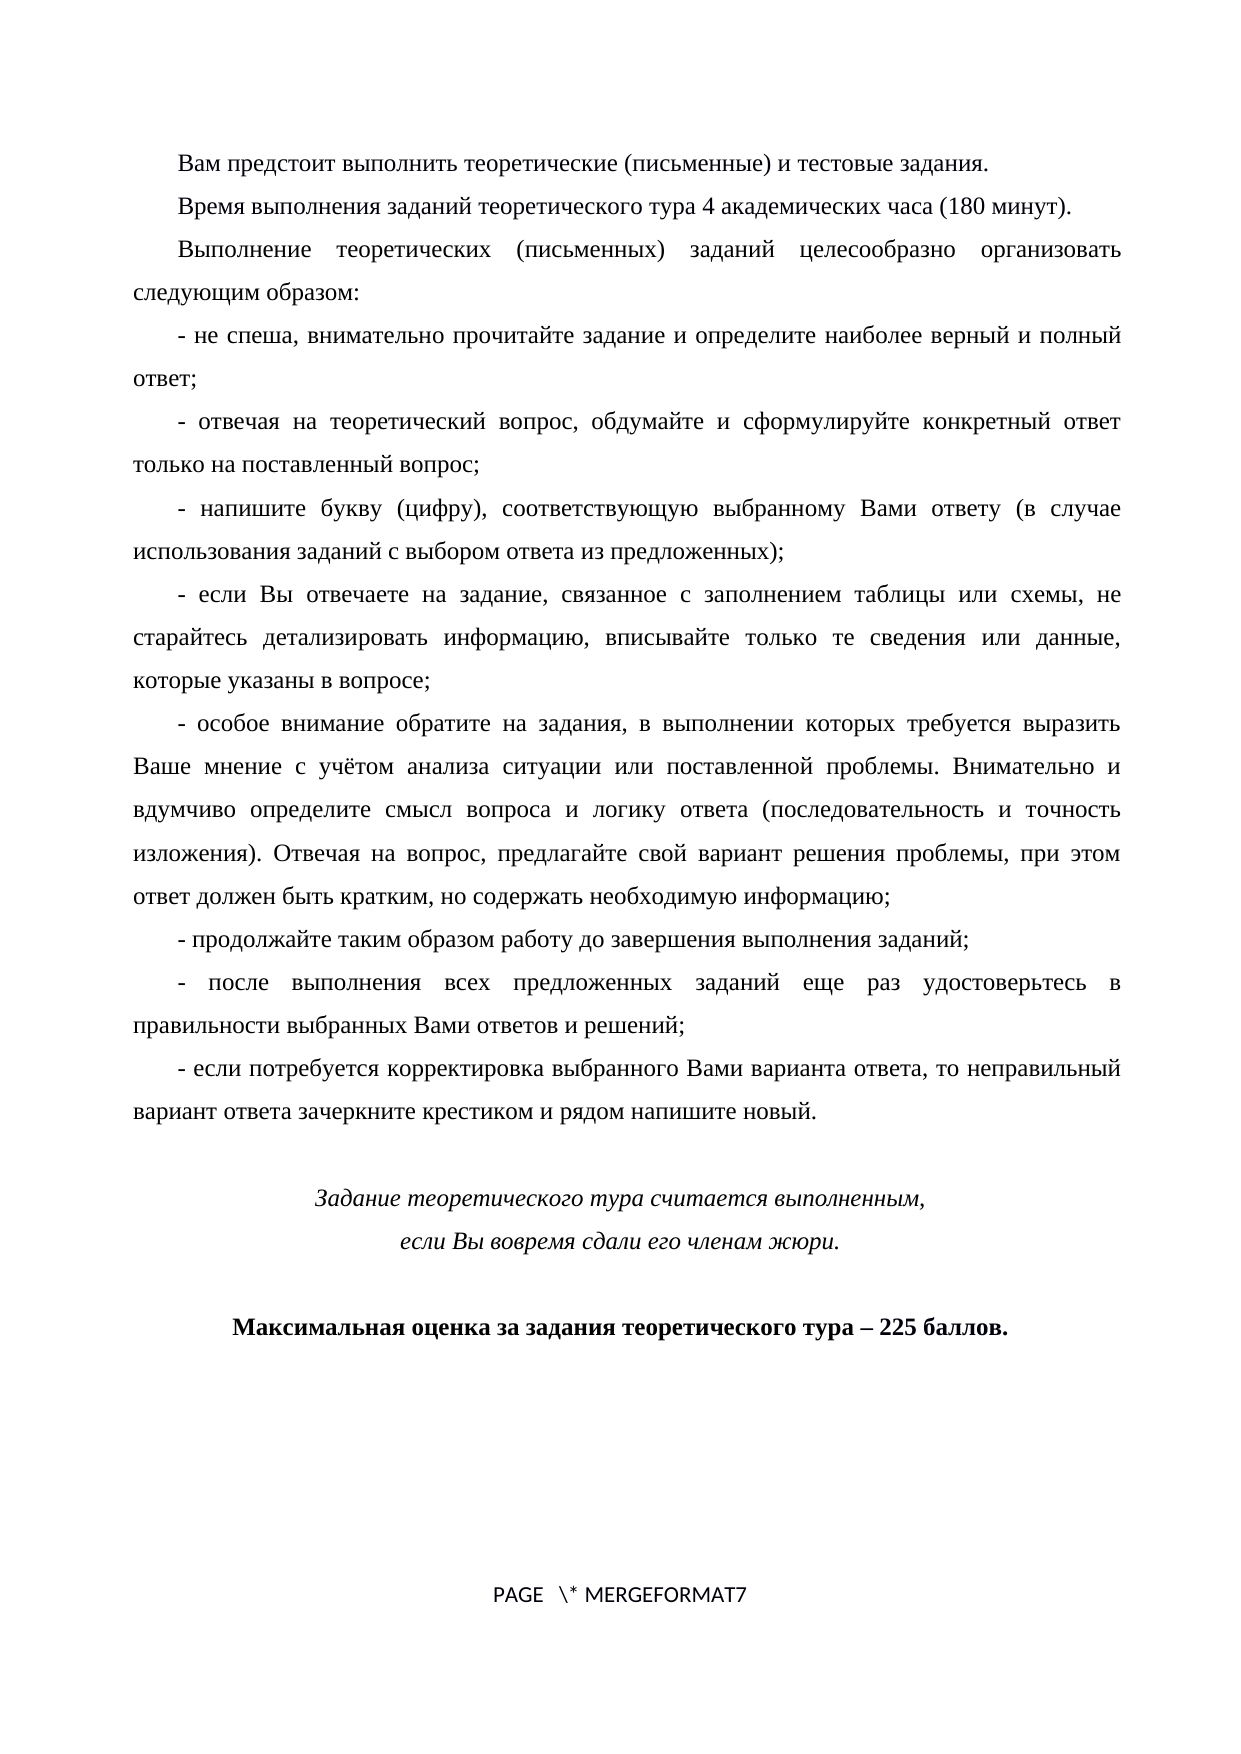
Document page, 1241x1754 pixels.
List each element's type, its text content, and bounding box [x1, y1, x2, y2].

text - продолжайте таким образом работу до завершения выполнения заданий; [133, 924, 1122, 953]
text Максимальная оценка за задания теоретического тура – 225 баллов. [118, 1312, 1122, 1341]
text - если Вы отвечаете на задание, связанное с заполнением таблицы или схемы, не старайтесь детализировать информацию, вписывайте только те сведения или данные, которые указаны в вопросе; [133, 579, 1122, 694]
text если Вы вовремя сдали его членам жюри. [118, 1226, 1122, 1254]
text - отвечая на теоретический вопрос, обдумайте и сформулируйте конкретный ответ только на поставленный вопрос; [133, 406, 1122, 478]
text - напишите букву (цифру), соответствующую выбранному Вами ответу (в случае использования заданий с выбором ответа из предложенных); [133, 493, 1122, 564]
text - не спеша, внимательно прочитайте задание и определите наиболее верный и полный ответ; [133, 320, 1122, 392]
text Время выполнения заданий теоретического тура 4 академических часа (180 минут). [133, 191, 1122, 219]
text - особое внимание обратите на задания, в выполнении которых требуется выразить Ваше мнение с учётом анализа ситуации или поставленной проблемы. Внимательно и вдумчиво определите смысл вопроса и логику ответа (последовательность и точность изложения). Отвечая на вопрос, предлагайте свой вариант решения проблемы, при этом ответ должен быть кратким, но содержать необходимую информацию; [133, 708, 1122, 909]
text Вам предстоит выполнить теоретические (письменные) и тестовые задания. [133, 148, 1122, 176]
text Задание теоретического тура считается выполненным, [118, 1183, 1122, 1211]
text - если потребуется корректировка выбранного Вами варианта ответа, то неправильный вариант ответа зачеркните крестиком и рядом напишите новый. [133, 1053, 1122, 1125]
text - после выполнения всех предложенных заданий еще раз удостоверьтесь в правильности выбранных Вами ответов и решений; [133, 967, 1122, 1039]
text Выполнение теоретических (письменных) заданий целесообразно организовать следующим образом: [133, 234, 1122, 306]
